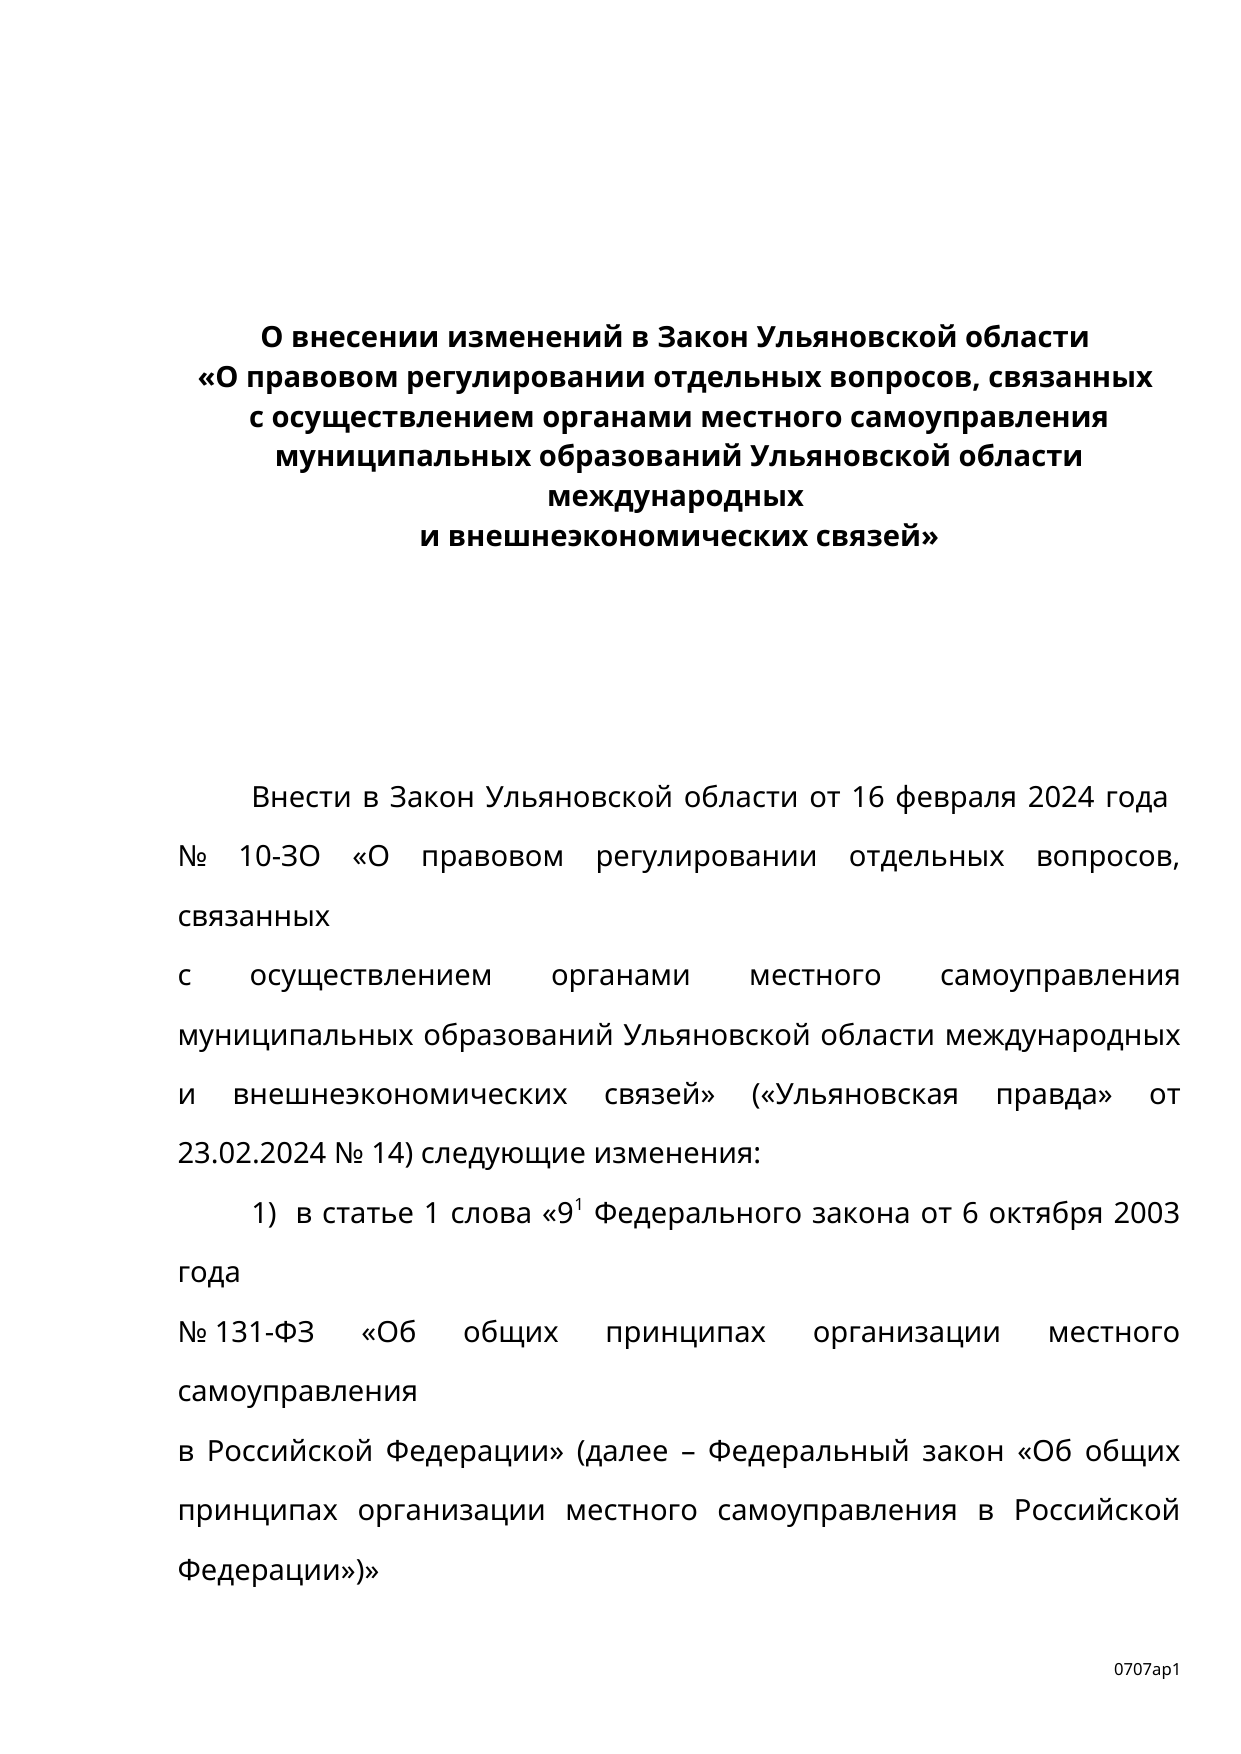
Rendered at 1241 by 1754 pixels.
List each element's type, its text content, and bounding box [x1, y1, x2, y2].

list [177, 1192, 1181, 1589]
text Внести в Закон Ульяновской области от 16 февраля 2024 года № 10-ЗО «О правовом регулировании отдельных вопросов, связанных с осуществлением органами местного самоуправления муниципальных образований Ульяновской области международных и внешнеэкономических связей» («Ульяновская правда» от 23.02.2024 № 14) следующие изменения: [177, 776, 1181, 1172]
text О внесении изменений в Закон Ульяновской области «О правовом регулировании отдельных вопросов, связанных с осуществлением органами местного самоуправления муниципальных образований Ульяновской области международных и внешнеэкономических связей» [177, 317, 1181, 555]
